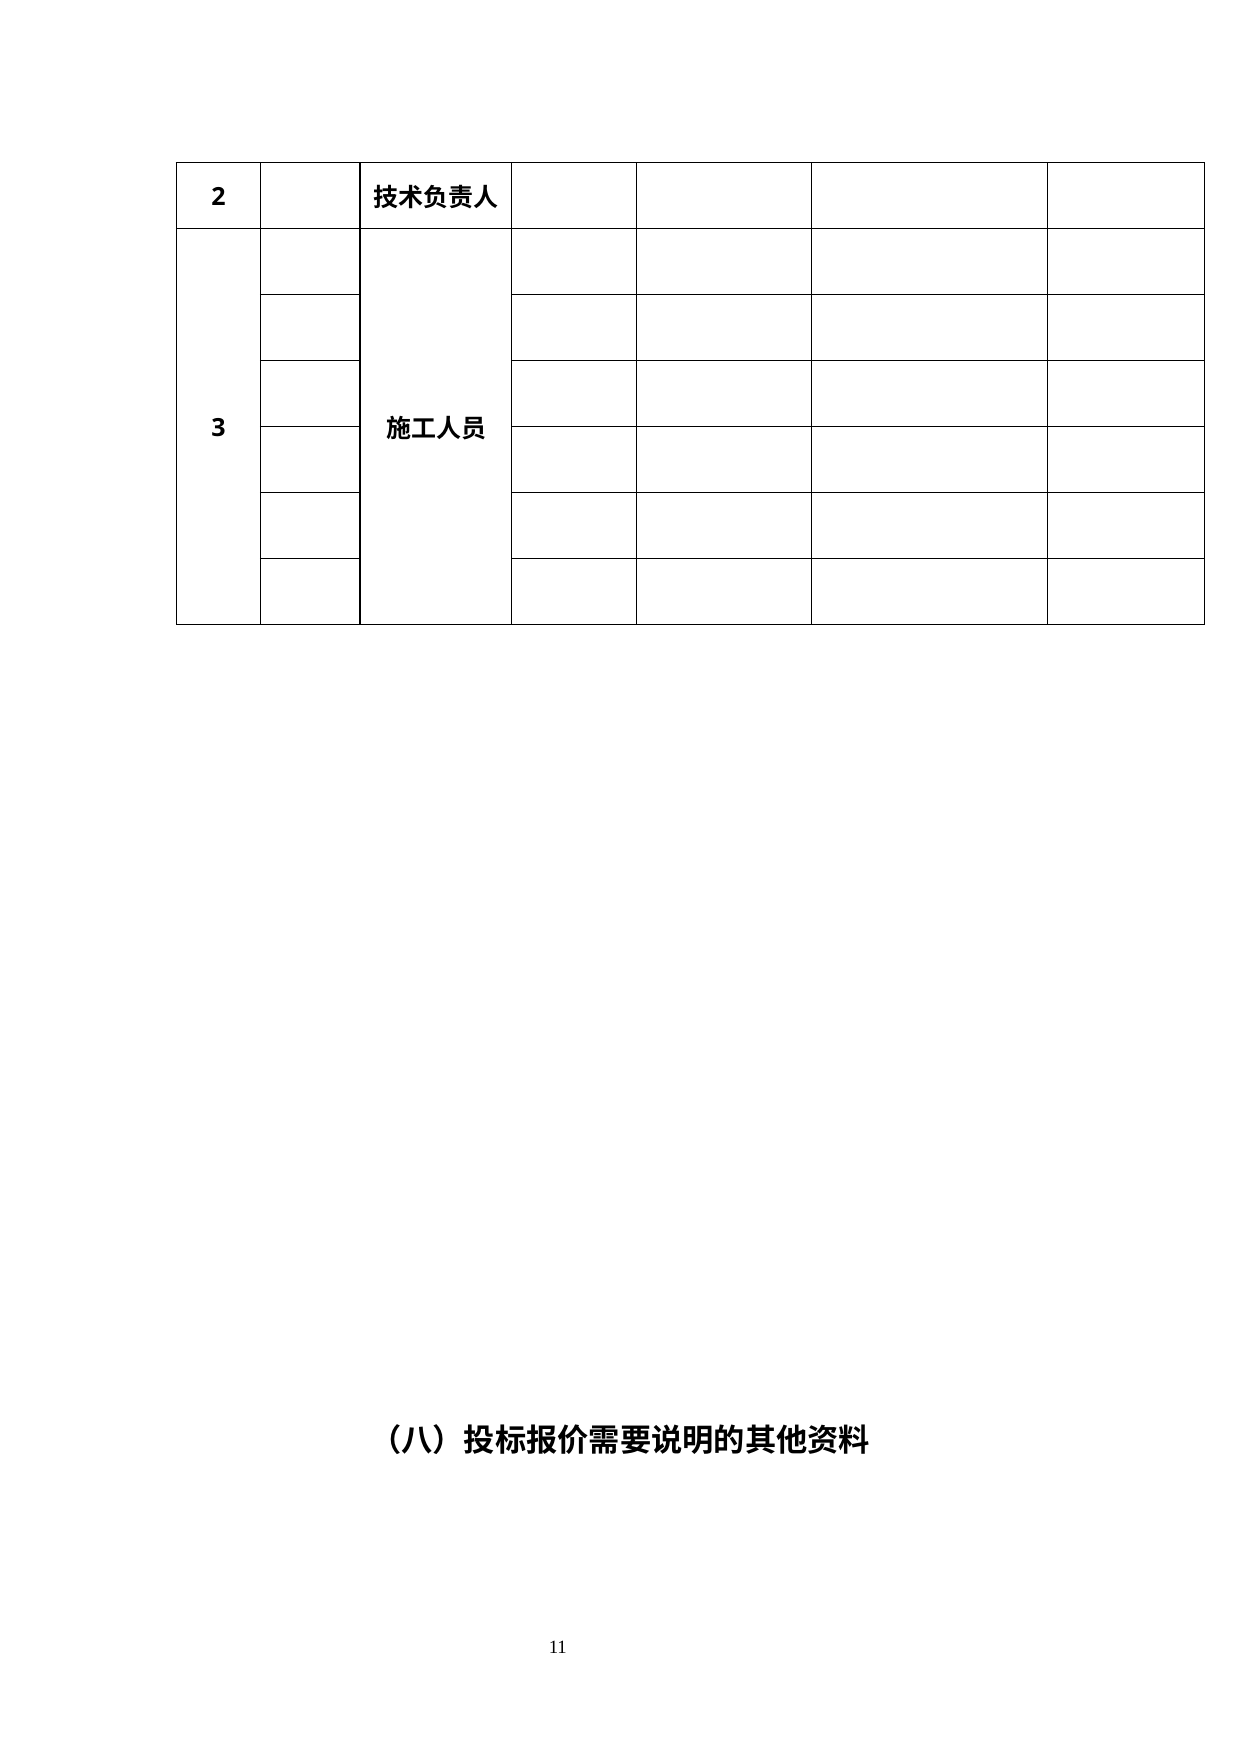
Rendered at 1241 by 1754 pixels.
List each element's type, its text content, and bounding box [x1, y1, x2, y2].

table_cell [637, 163, 811, 228]
table_cell [512, 361, 636, 426]
table_cell [1048, 361, 1204, 426]
table_cell [1048, 493, 1204, 558]
table_cell [261, 361, 359, 426]
table_cell [261, 493, 359, 558]
table_cell [512, 493, 636, 558]
table_cell [812, 427, 1047, 492]
table_cell [812, 493, 1047, 558]
table_cell [812, 559, 1047, 624]
table_cell [1048, 427, 1204, 492]
table_cell [1048, 163, 1204, 228]
table_cell 技术负责人 [361, 163, 511, 228]
table_cell [812, 229, 1047, 294]
table_cell 3 [177, 229, 260, 624]
table_cell [261, 229, 359, 294]
table_cell [637, 295, 811, 360]
table_cell [812, 163, 1047, 228]
table_cell [512, 559, 636, 624]
table_cell [512, 295, 636, 360]
table_cell [261, 163, 359, 228]
text （八）投标报价需要说明的其他资料 [187, 1405, 1053, 1470]
table_cell [512, 427, 636, 492]
table_cell [637, 229, 811, 294]
table_cell [261, 559, 359, 624]
table_cell [1048, 559, 1204, 624]
table_cell [637, 427, 811, 492]
table_cell [637, 361, 811, 426]
table_cell [512, 229, 636, 294]
table_cell 施工人员 [361, 229, 511, 624]
table_cell [812, 295, 1047, 360]
table_cell 2 [177, 163, 260, 228]
table_cell [512, 163, 636, 228]
table_cell [261, 427, 359, 492]
table_cell [637, 493, 811, 558]
table_cell [1048, 229, 1204, 294]
table_cell [261, 295, 359, 360]
table_cell [637, 559, 811, 624]
table_cell [812, 361, 1047, 426]
table_cell [1048, 295, 1204, 360]
